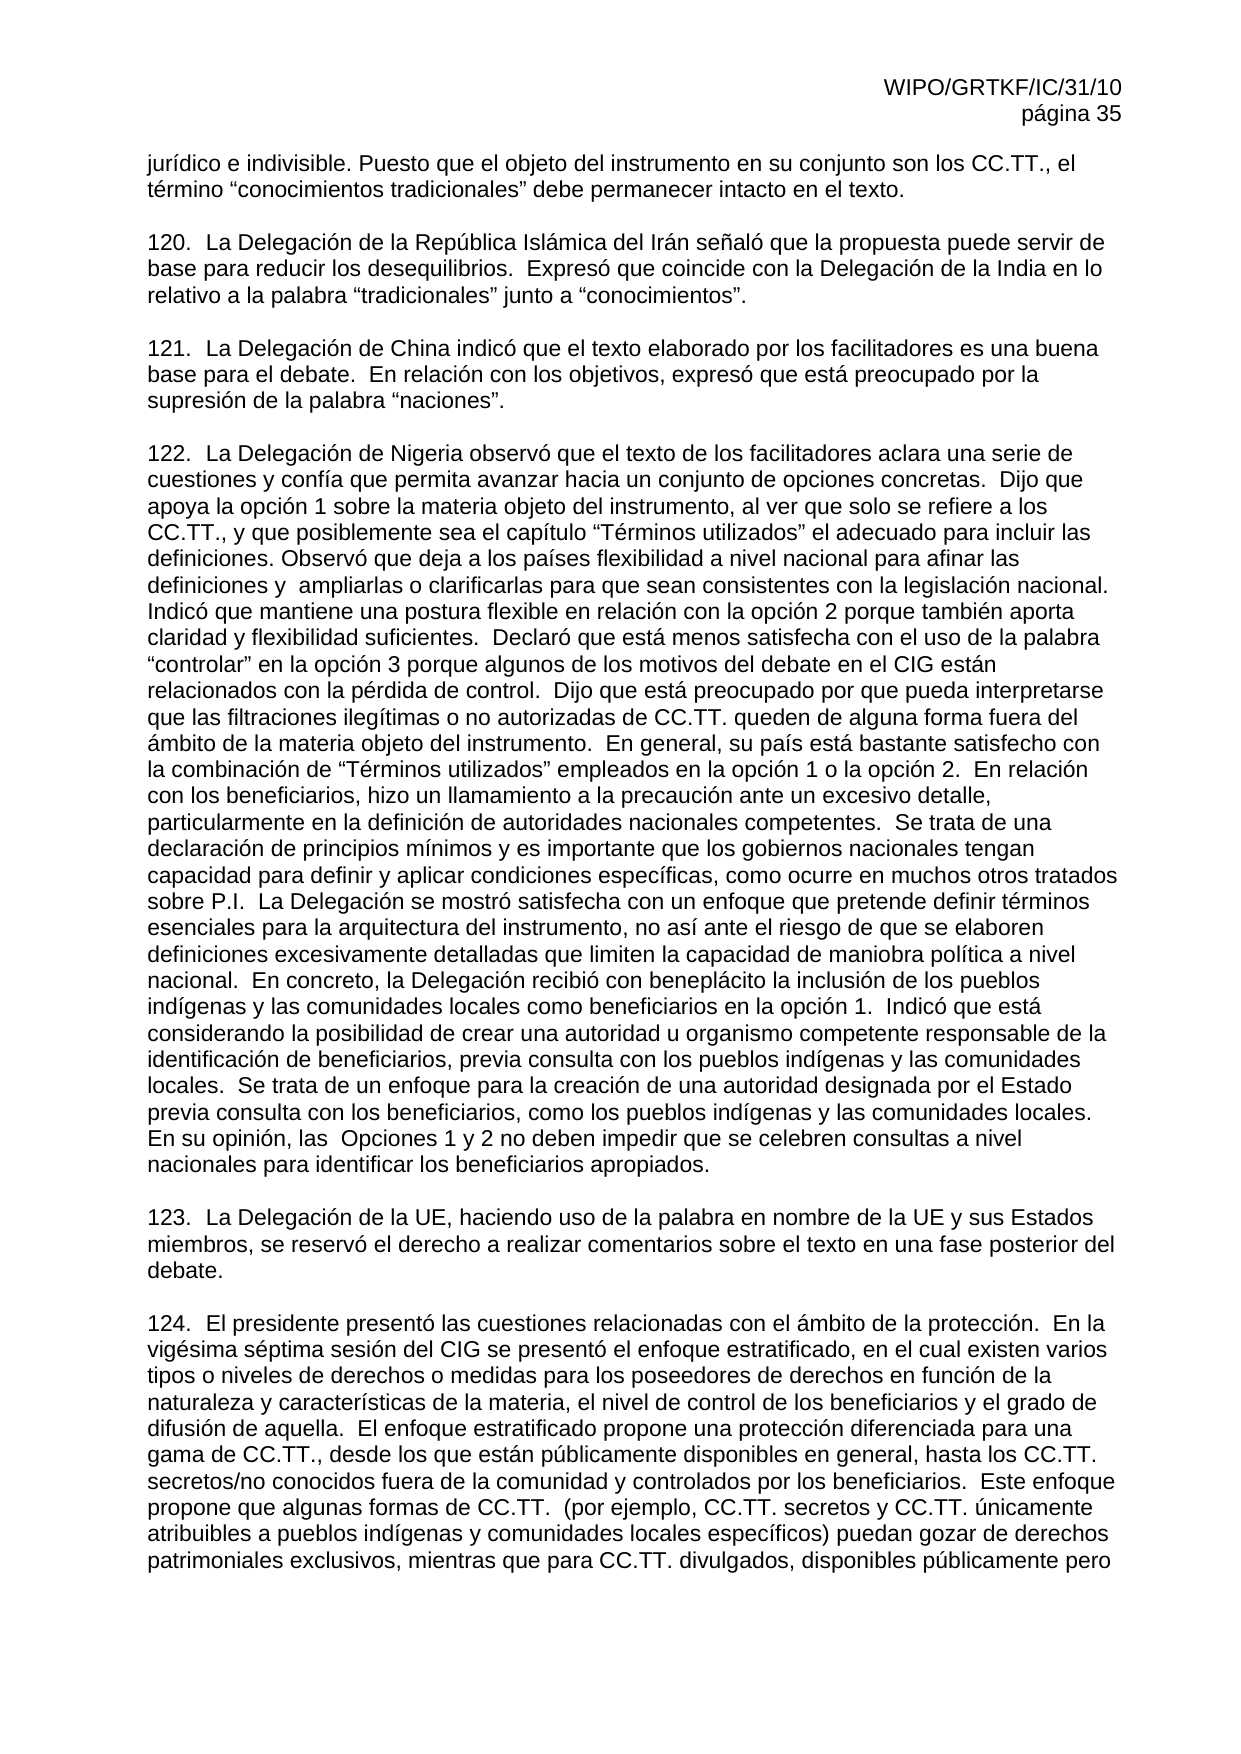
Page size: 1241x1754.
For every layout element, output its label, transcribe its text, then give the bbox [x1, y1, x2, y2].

list La Delegación de la República Islámica del Irán señaló que la propuesta puede servir de base para reducir los desequilibrios. Expresó que coincide con la Delegación de la India en lo relativo a la palabra “tradicionales” junto a “conocimientos”. [147, 229, 1122, 308]
list La Delegación de Nigeria observó que el texto de los facilitadores aclara una serie de cuestiones y confía que permita avanzar hacia un conjunto de opciones concretas. Dijo que apoya la opción 1 sobre la materia objeto del instrumento, al ver que solo se refiere a los CC.TT., y que posiblemente sea el capítulo “Términos utilizados” el adecuado para incluir las definiciones. Observó que deja a los países flexibilidad a nivel nacional para afinar las definiciones y ampliarlas o clarificarlas para que sean consistentes con la legislación nacional. Indicó que mantiene una postura flexible en relación con la opción 2 porque también aporta claridad y flexibilidad suficientes. Declaró que está menos satisfecha con el uso de la palabra “controlar” en la opción 3 porque algunos de los motivos del debate en el CIG están relacionados con la pérdida de control. Dijo que está preocupado por que pueda interpretarse que las filtraciones ilegítimas o no autorizadas de CC.TT. queden de alguna forma fuera del ámbito de la materia objeto del instrumento. En general, su país está bastante satisfecho con la combinación de “Términos utilizados” empleados en la opción 1 o la opción 2. En relación con los beneficiarios, hizo un llamamiento a la precaución ante un excesivo detalle, particularmente en la definición de autoridades nacionales competentes. Se trata de una declaración de principios mínimos y es importante que los gobiernos nacionales tengan capacidad para definir y aplicar condiciones específicas, como ocurre en muchos otros tratados sobre P.I. La Delegación se mostró satisfecha con un enfoque que pretende definir términos esenciales para la arquitectura del instrumento, no así ante el riesgo de que se elaboren definiciones excesivamente detalladas que limiten la capacidad de maniobra política a nivel nacional. En concreto, la Delegación recibió con beneplácito la inclusión de los pueblos indígenas y las comunidades locales como beneficiarios en la opción 1. Indicó que está considerando la posibilidad de crear una autoridad u organismo competente responsable de la identificación de beneficiarios, previa consulta con los pueblos indígenas y las comunidades locales. Se trata de un enfoque para la creación de una autoridad designada por el Estado previa consulta con los beneficiarios, como los pueblos indígenas y las comunidades locales. En su opinión, las Opciones 1 y 2 no deben impedir que se celebren consultas a nivel nacionales para identificar los beneficiarios apropiados. [147, 440, 1122, 1178]
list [147, 1309, 1122, 1573]
list La Delegación de China indicó que el texto elaborado por los facilitadores es una buena base para el debate. En relación con los objetivos, expresó que está preocupado por la supresión de la palabra “naciones”. [147, 334, 1122, 413]
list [147, 150, 1122, 203]
list La Delegación de la UE, haciendo uso de la palabra en nombre de la UE y sus Estados miembros, se reservó el derecho a realizar comentarios sobre el texto en una fase posterior del debate. [147, 1204, 1122, 1283]
